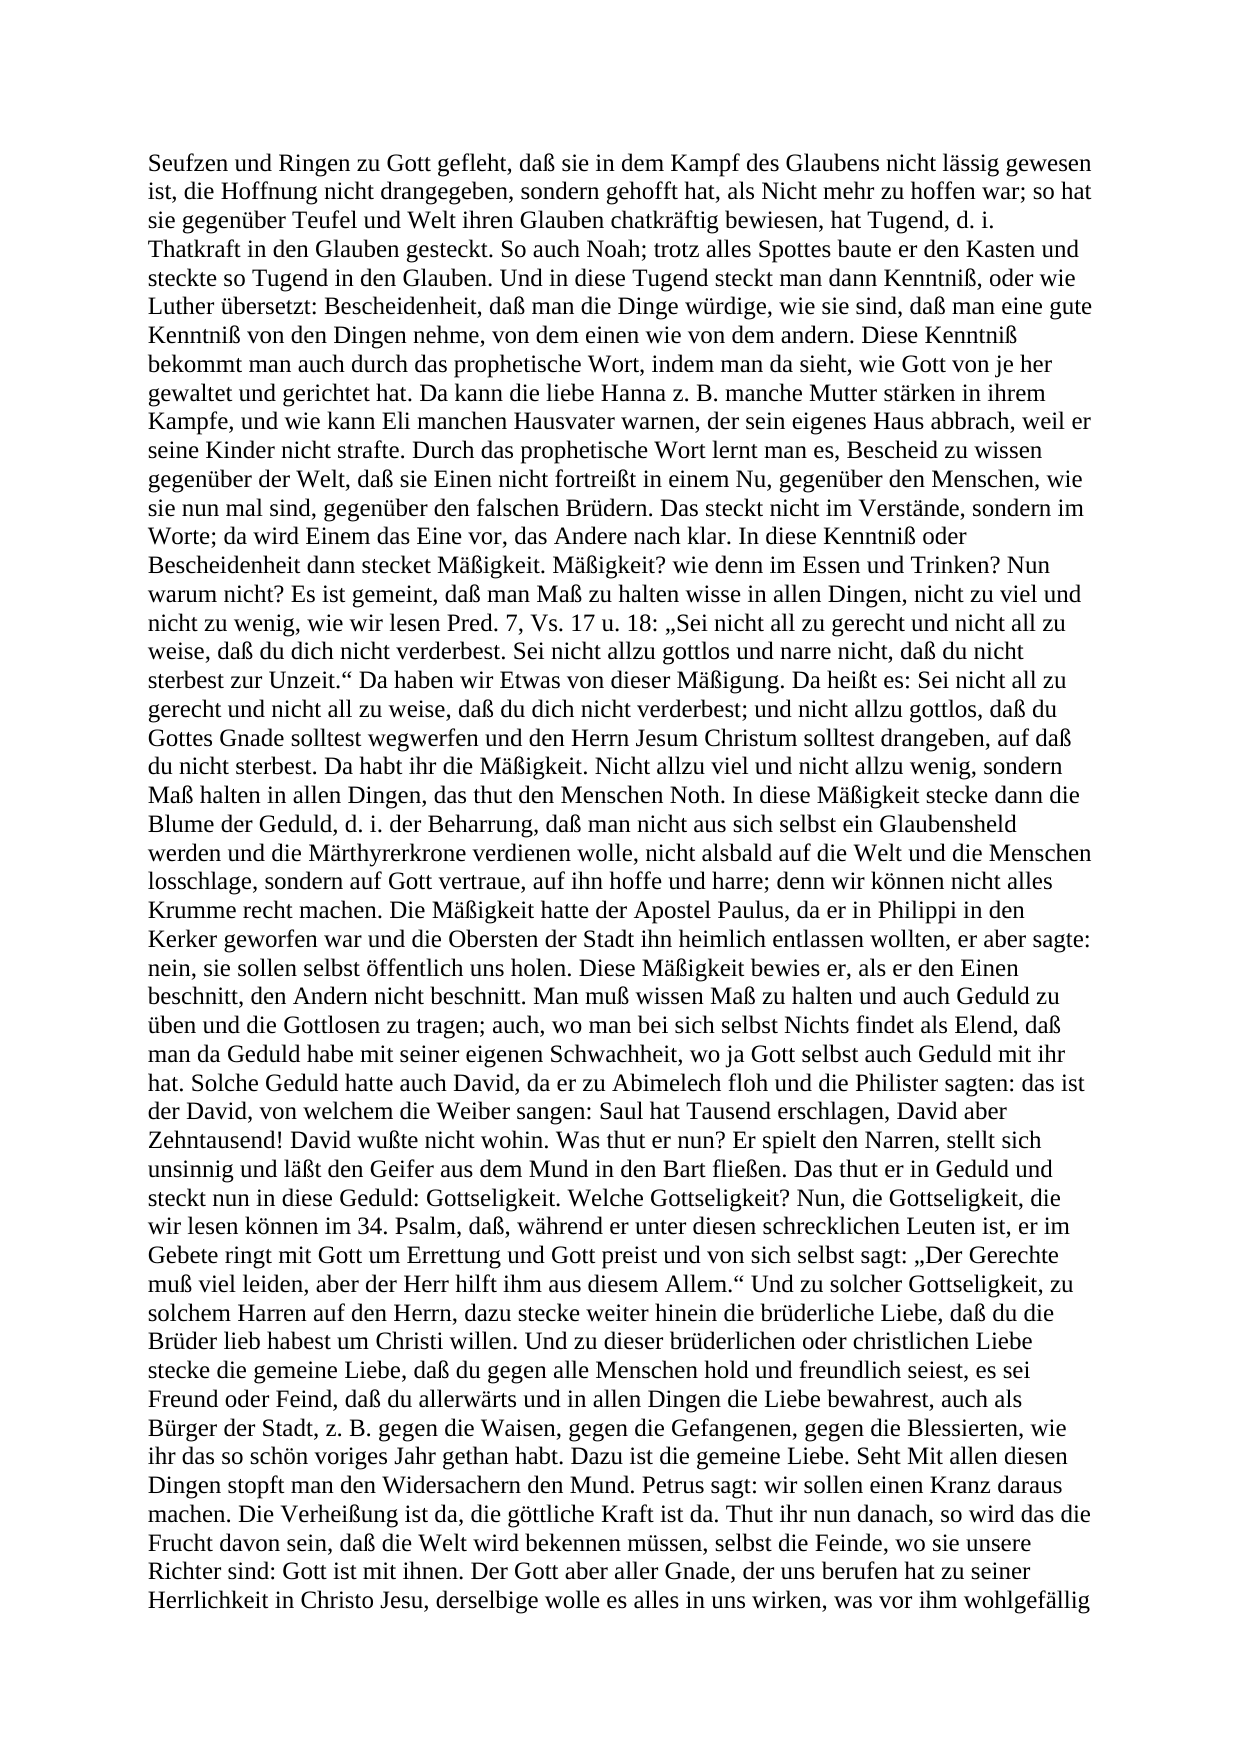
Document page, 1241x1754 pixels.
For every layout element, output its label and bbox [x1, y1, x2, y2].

text [148, 148, 1093, 1614]
